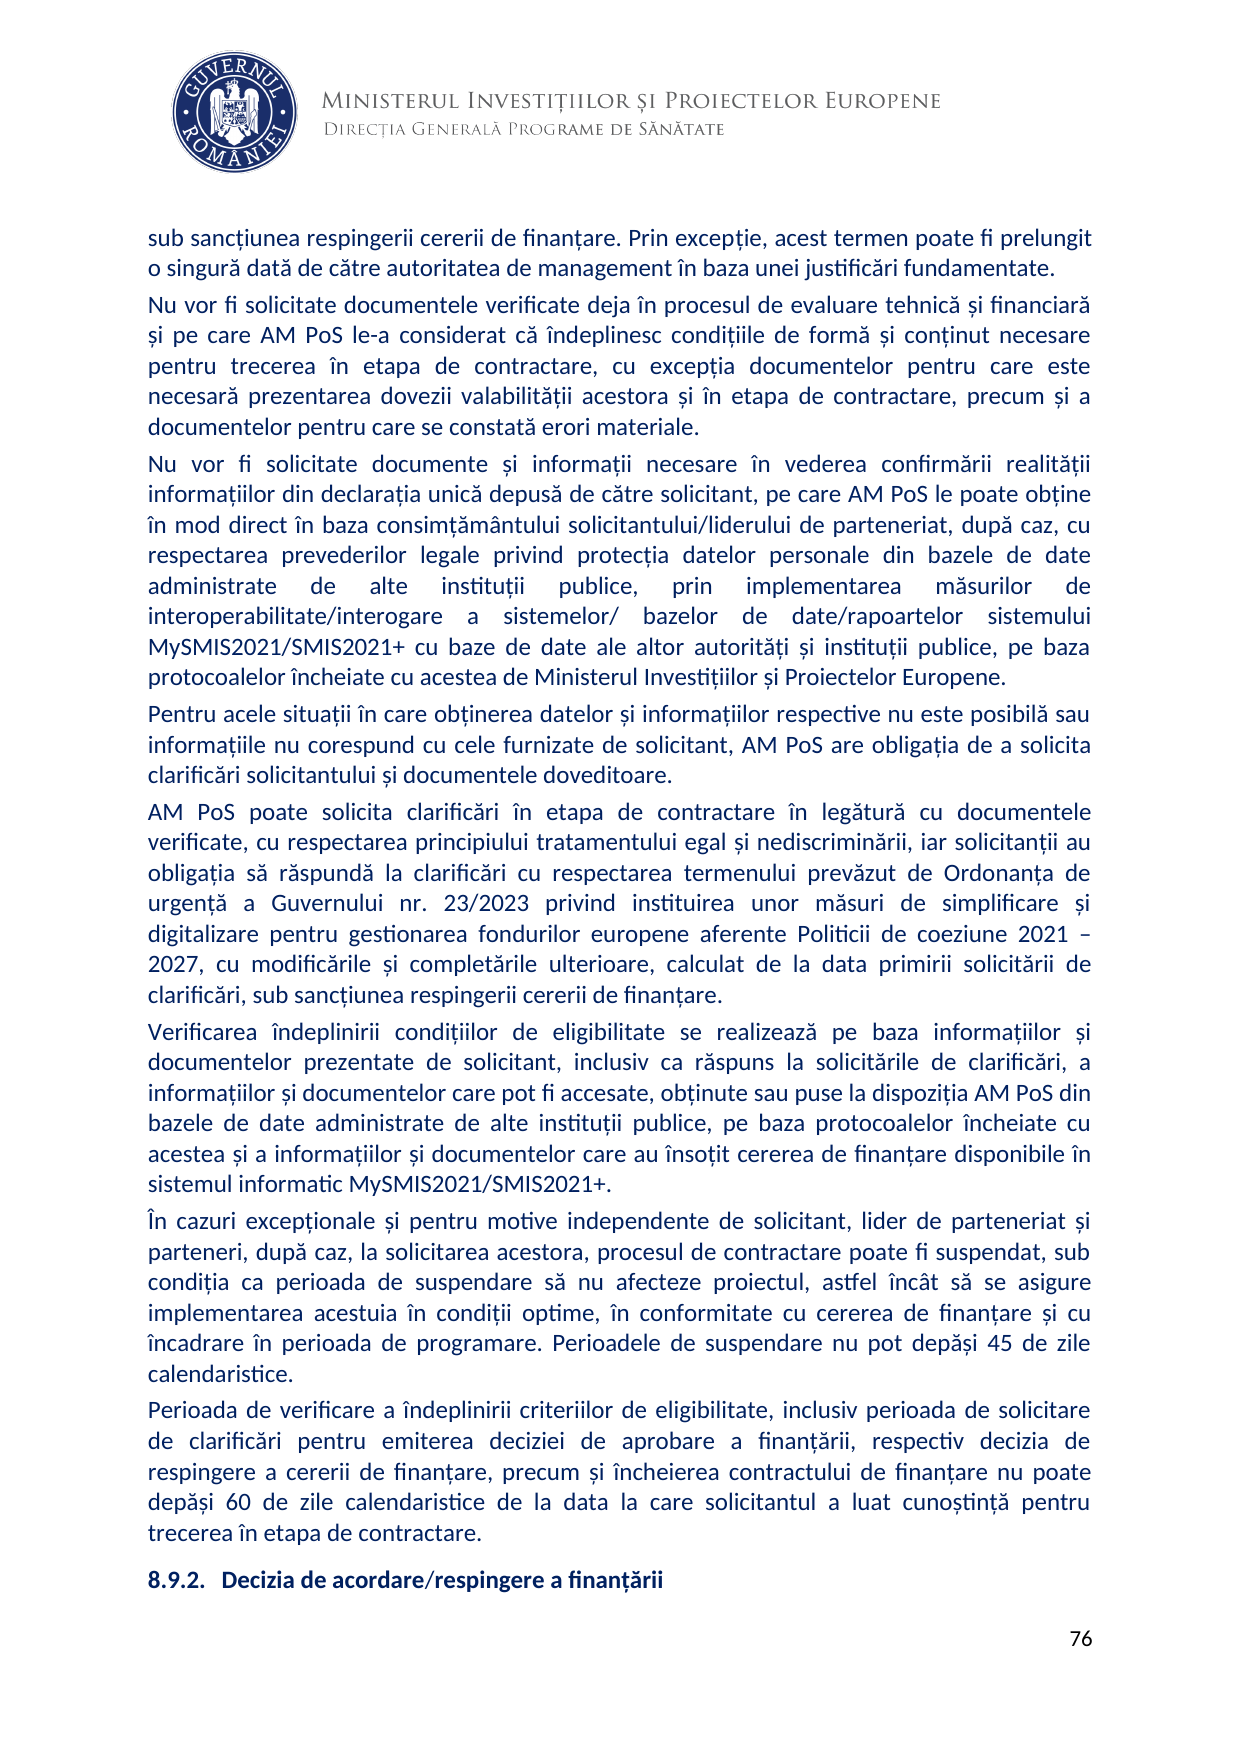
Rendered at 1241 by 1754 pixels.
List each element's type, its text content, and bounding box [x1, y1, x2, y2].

text Pentru acele situații în care obținerea datelor și informațiilor respective nu este posibilă sau informațiile nu corespund cu cele furnizate de solicitant, AM PoS are obligația de a solicita clarificări solicitantului și documentele doveditoare. [148, 698, 1092, 790]
list Decizia de acordare/respingere a finanțării [148, 1564, 1092, 1594]
text Perioada de verificare a îndeplinirii criteriilor de eligibilitate, inclusiv perioada de solicitare de clarificări pentru emiterea deciziei de aprobare a finanțării, respectiv decizia de respingere a cererii de finanțare, precum și încheierea contractului de finanțare nu poate depăși 60 de zile calendaristice de la data la care solicitantul a luat cunoștință pentru trecerea în etapa de contractare. [148, 1395, 1092, 1547]
text Verificarea îndeplinirii condițiilor de eligibilitate se realizează pe baza informațiilor și documentelor prezentate de solicitant, inclusiv ca răspuns la solicitările de clarificări, a informațiilor și documentelor care pot fi accesate, obținute sau puse la dispoziția AM PoS din bazele de date administrate de alte instituții publice, pe baza protocoalelor încheiate cu acestea și a informațiilor și documentelor care au însoțit cererea de finanțare disponibile în sistemul informatic MySMIS2021/SMIS2021+. [148, 1016, 1092, 1199]
text În cazuri excepționale și pentru motive independente de solicitant, lider de parteneriat și parteneri, după caz, la solicitarea acestora, procesul de contractare poate fi suspendat, sub condiția ca perioada de suspendare să nu afecteze proiectul, astfel încât să se asigure implementarea acestuia în condiții optime, în conformitate cu cererea de finanțare și cu încadrare în perioada de programare. Perioadele de suspendare nu pot depăși 45 de zile calendaristice. [148, 1205, 1092, 1388]
text Nu vor fi solicitate documentele verificate deja în procesul de evaluare tehnică și financiară și pe care AM PoS le-a considerat că îndeplinesc condițiile de formă și conținut necesare pentru trecerea în etapa de contractare, cu excepția documentelor pentru care este necesară prezentarea dovezii valabilității acestora și în etapa de contractare, precum și a documentelor pentru care se constată erori materiale. [148, 289, 1092, 442]
text AM PoS poate solicita clarificări în etapa de contractare în legătură cu documentele verificate, cu respectarea principiului tratamentului egal și nediscriminării, iar solicitanții au obligația să răspundă la clarificări cu respectarea termenului prevăzut de Ordonanța de urgență a Guvernului nr. 23/2023 privind instituirea unor măsuri de simplificare și digitalizare pentru gestionarea fondurilor europene aferente Politicii de coeziune 2021 – 2027, cu modificările și completările ulterioare, calculat de la data primirii solicitării de clarificări, sub sancțiunea respingerii cererii de finanțare. [148, 796, 1092, 1010]
text Nu vor fi solicitate documente și informații necesare în vederea confirmării realității informațiilor din declarația unică depusă de către solicitant, pe care AM PoS le poate obține în mod direct în baza consimțământului solicitantului/liderului de parteneriat, după caz, cu respectarea prevederilor legale privind protecția datelor personale din bazele de date administrate de alte instituții publice, prin implementarea măsurilor de interoperabilitate/interogare a sistemelor/ bazelor de date/rapoartelor sistemului MySMIS2021/SMIS2021+ cu baze de date ale altor autorități și instituții publice, pe baza protocoalelor încheiate cu acestea de Ministerul Investițiilor și Proiectelor Europene. [148, 448, 1092, 692]
picture [147, 29, 963, 194]
